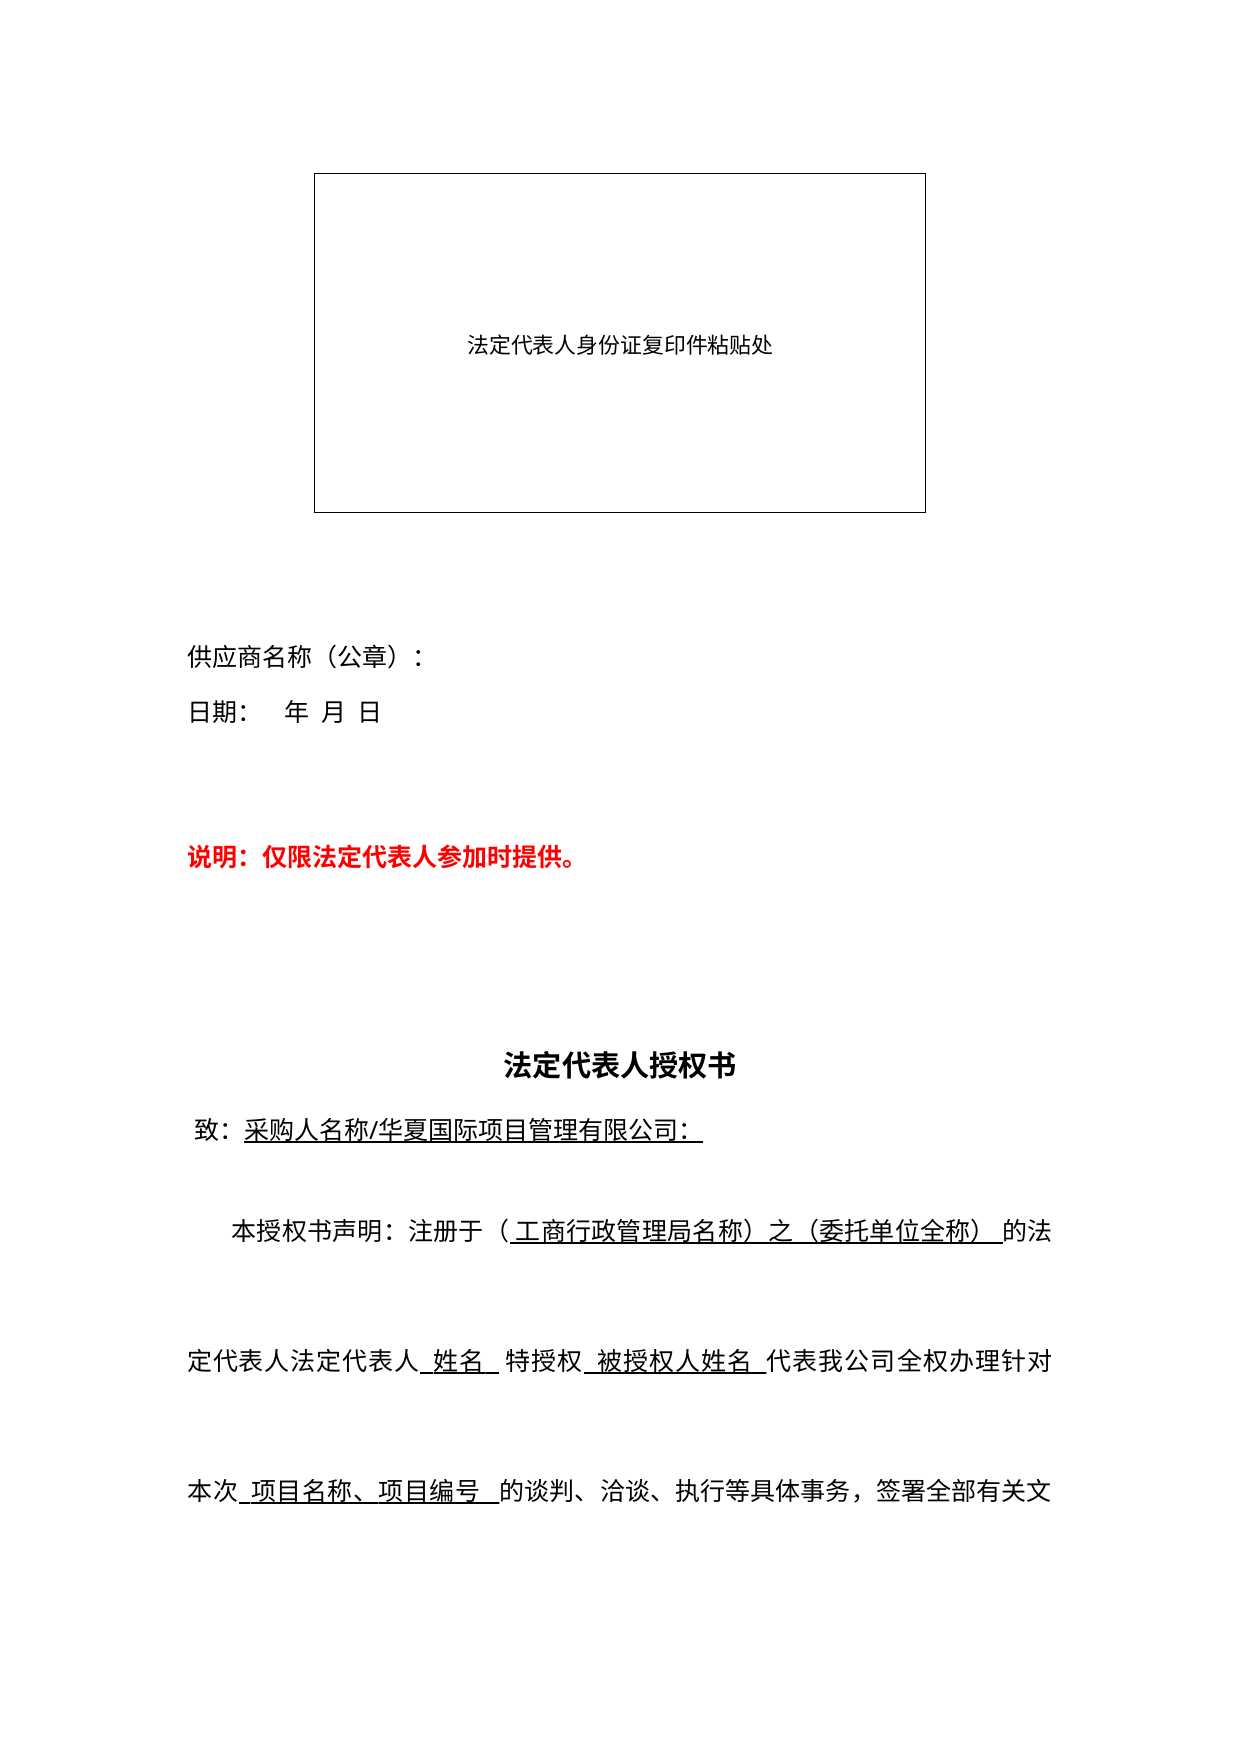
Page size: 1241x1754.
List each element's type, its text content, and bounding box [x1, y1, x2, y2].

list 说明：仅限法定代表人参加时提供。 [187, 823, 1053, 888]
text 供应商名称（公章）： [187, 638, 1009, 674]
text 日期： 年 月 日 [187, 692, 1009, 728]
table_header 法定代表人身份证复印件粘贴处 [315, 174, 925, 512]
list 法定代表人授权书 [187, 1031, 1053, 1096]
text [187, 1197, 1053, 1522]
text 致：采购人名称/华夏国际项目管理有限公司： [187, 1096, 1053, 1161]
